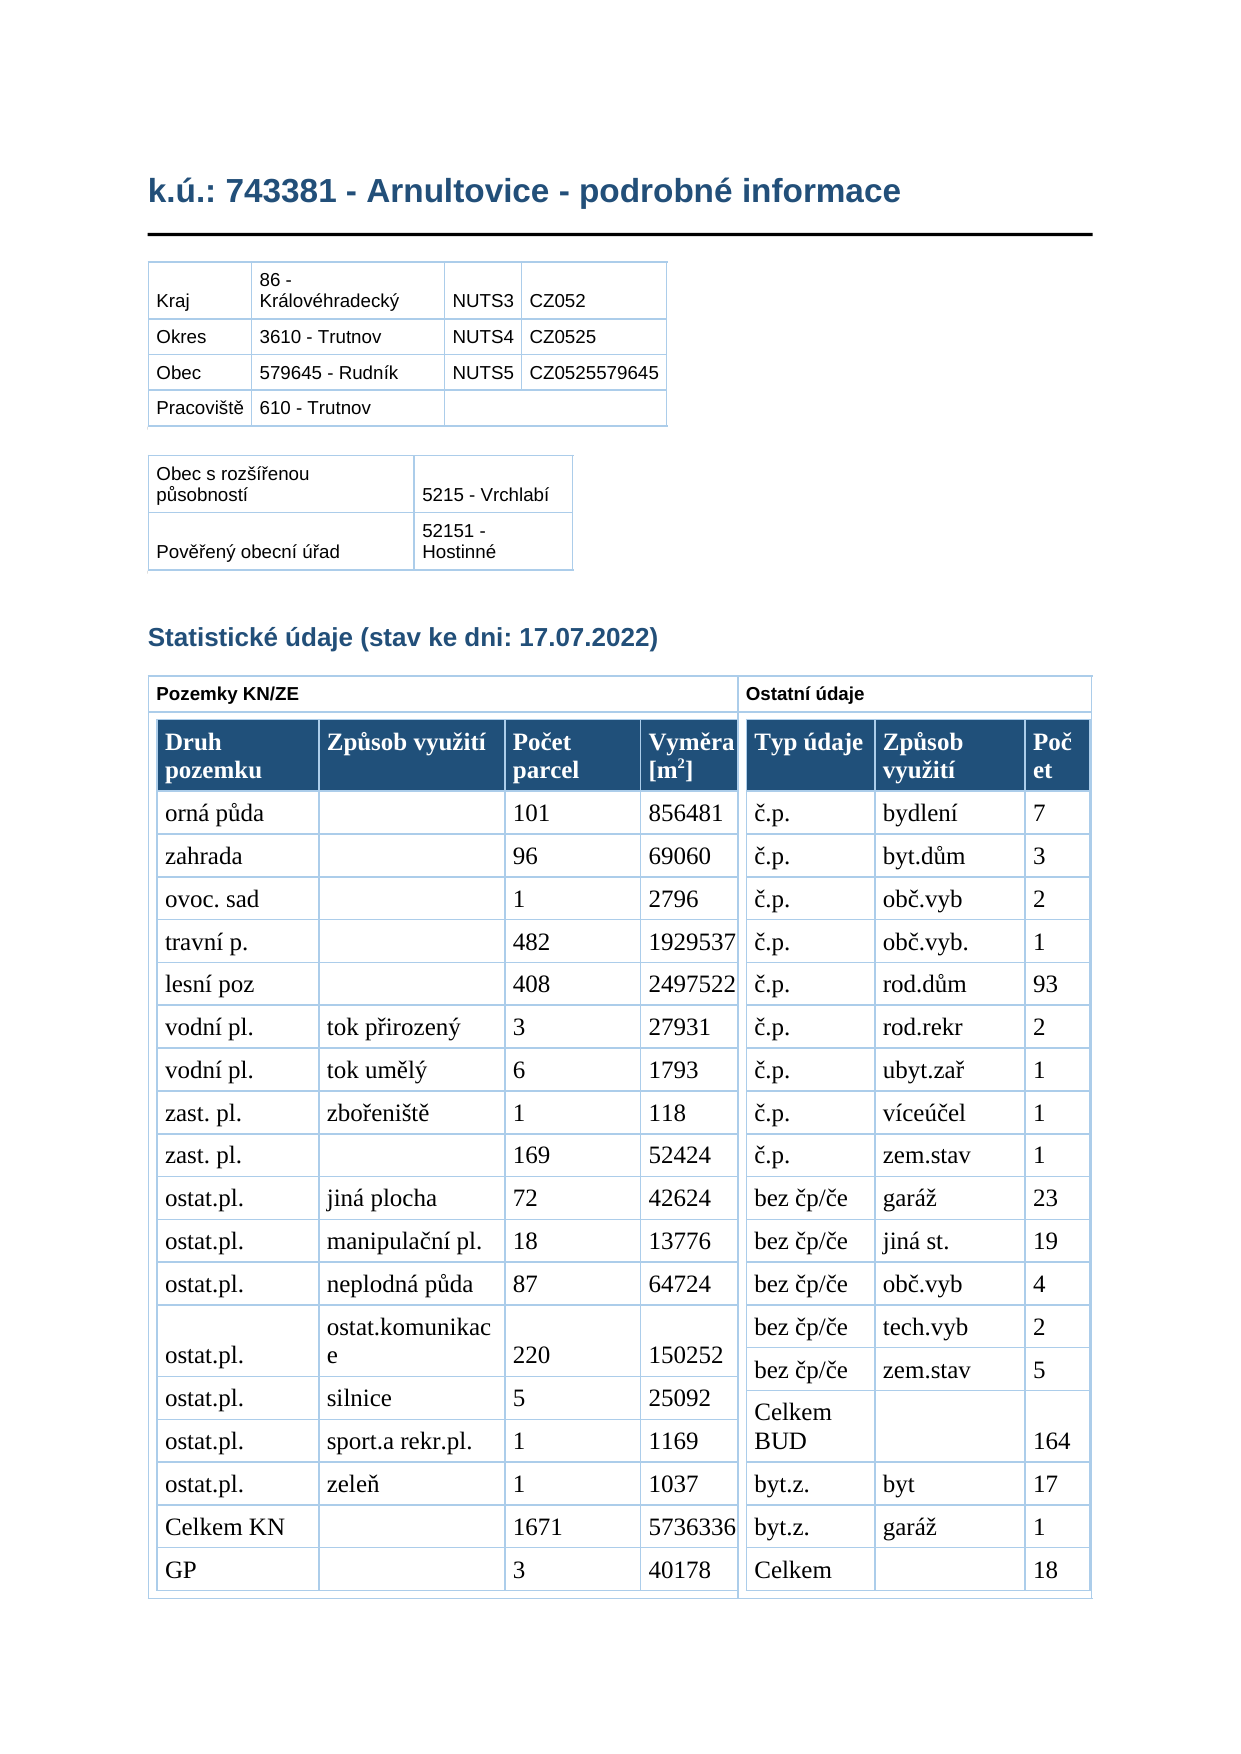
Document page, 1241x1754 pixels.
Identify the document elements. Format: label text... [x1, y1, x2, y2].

table_cell 3610 - Trutnov [252, 320, 444, 354]
table_cell [445, 391, 666, 425]
table_cell Obec [149, 355, 251, 389]
table_header Obec s rozšířenou působností [149, 456, 413, 512]
table_cell 52151 - Hostinné [415, 513, 572, 569]
table_header Kraj [149, 263, 251, 318]
table_header Pozemky KN/ZE [149, 677, 737, 711]
text Statistické údaje (stav ke dni: 17.07.2022) [148, 622, 1093, 652]
table_cell NUTS5 [445, 355, 521, 389]
table_header 86 - Královéhradecký [252, 263, 444, 318]
table_cell CZ0525579645 [522, 355, 666, 389]
table_cell Pracoviště [149, 391, 251, 425]
table_cell 610 - Trutnov [252, 391, 444, 425]
table_cell Pověřený obecní úřad [149, 513, 413, 569]
table_header 5215 - Vrchlabí [415, 456, 572, 512]
text k.ú.: 743381 - Arnultovice - podrobné informace [148, 171, 1093, 209]
table_cell Okres [149, 320, 251, 354]
table_cell CZ0525 [522, 320, 666, 354]
table_cell 579645 - Rudník [252, 355, 444, 389]
table_cell [149, 713, 737, 1597]
table_cell NUTS4 [445, 320, 521, 354]
table_header NUTS3 [445, 263, 521, 318]
table_header Ostatní údaje [739, 677, 1091, 711]
table_cell [739, 713, 1091, 1597]
table_header CZ052 [522, 263, 666, 318]
